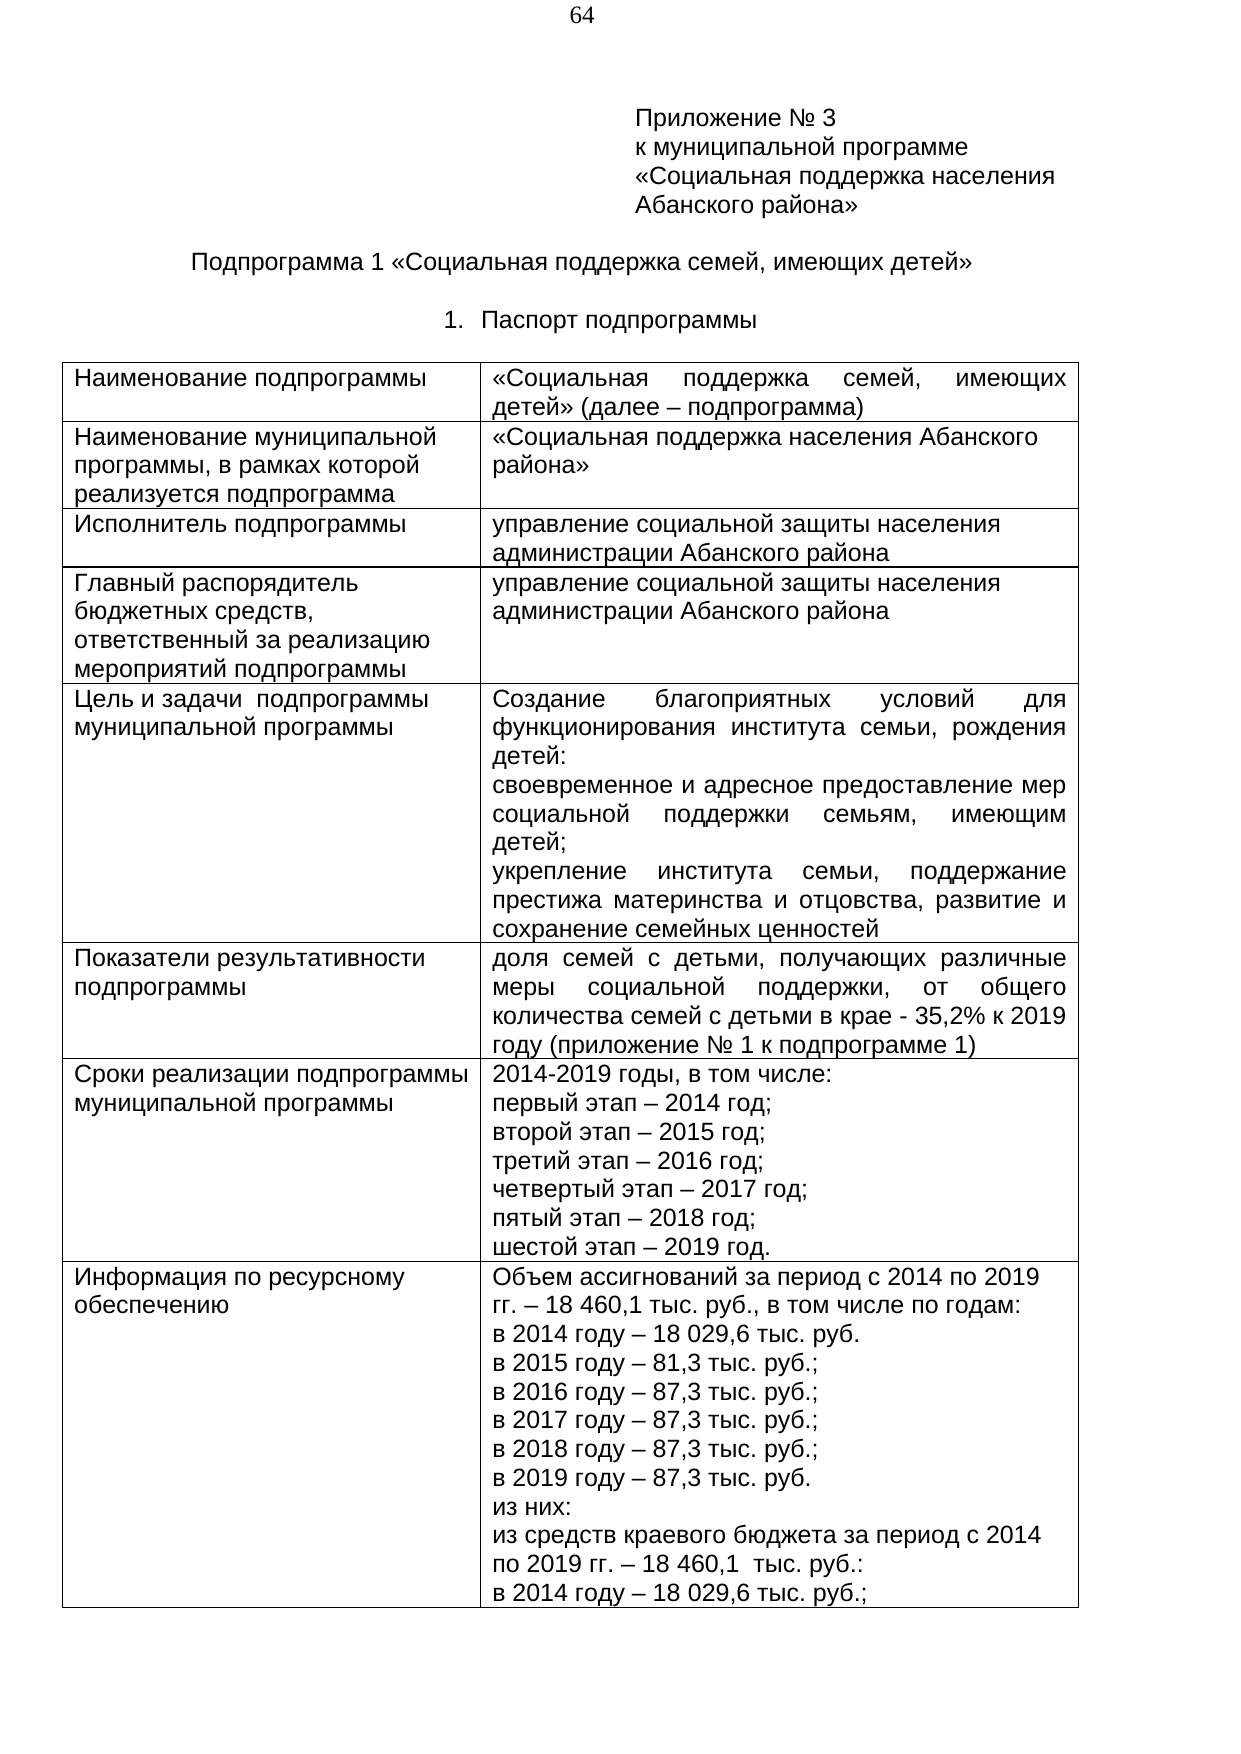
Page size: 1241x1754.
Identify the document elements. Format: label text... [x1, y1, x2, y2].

list Паспорт подпрограммы [111, 304, 1089, 333]
table_cell Исполнитель подпрограммы [63, 509, 480, 566]
text Приложение № 3 [635, 103, 1087, 132]
text к муниципальной программе [635, 132, 1089, 161]
text «Социальная поддержка населения [635, 161, 1089, 189]
table_cell Цель и задачи подпрограммы муниципальной программы [63, 684, 480, 942]
table_cell управление социальной защиты населения администрации Абанского района [481, 509, 1078, 566]
text Абанского района» [635, 189, 1089, 218]
table_cell управление социальной защиты населения администрации Абанского района [481, 568, 1078, 682]
text Подпрограмма 1 «Социальная поддержка семей, имеющих детей» [74, 247, 1089, 276]
table_cell 2014-2019 годы, в том числе: первый этап – 2014 год; второй этап – 2015 год; третий этап – 2016 год; четвертый этап – 2017 год; пятый этап – 2018 год; шестой этап – 2019 год. [481, 1059, 1078, 1261]
table_header Наименование подпрограммы [63, 363, 480, 421]
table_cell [481, 1262, 1078, 1607]
table_cell Наименование муниципальной программы, в рамках которой реализуется подпрограмма [63, 422, 480, 508]
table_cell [63, 1262, 480, 1607]
table_cell Создание благоприятных условий для функционирования института семьи, рождения детей: своевременное и адресное предоставление мер социальной поддержки семьям, имеющим детей; укрепление института семьи, поддержание престижа материнства и отцовства, развитие и сохранение семейных ценностей [481, 684, 1078, 942]
table_header «Социальная поддержка семей, имеющих детей» (далее – подпрограмма) [481, 363, 1078, 421]
table_cell Сроки реализации подпрограммы муниципальной программы [63, 1059, 480, 1261]
table_cell доля семей с детьми, получающих различные меры социальной поддержки, от общего количества семей с детьми в крае - 35,2% к 2019 году (приложение № 1 к подпрограмме 1) [481, 943, 1078, 1058]
table_cell «Социальная поддержка населения Абанского района» [481, 422, 1078, 508]
table_cell Показатели результативности подпрограммы [63, 943, 480, 1058]
table_cell Главный распорядитель бюджетных средств, ответственный за реализацию мероприятий подпрограммы [63, 568, 480, 682]
